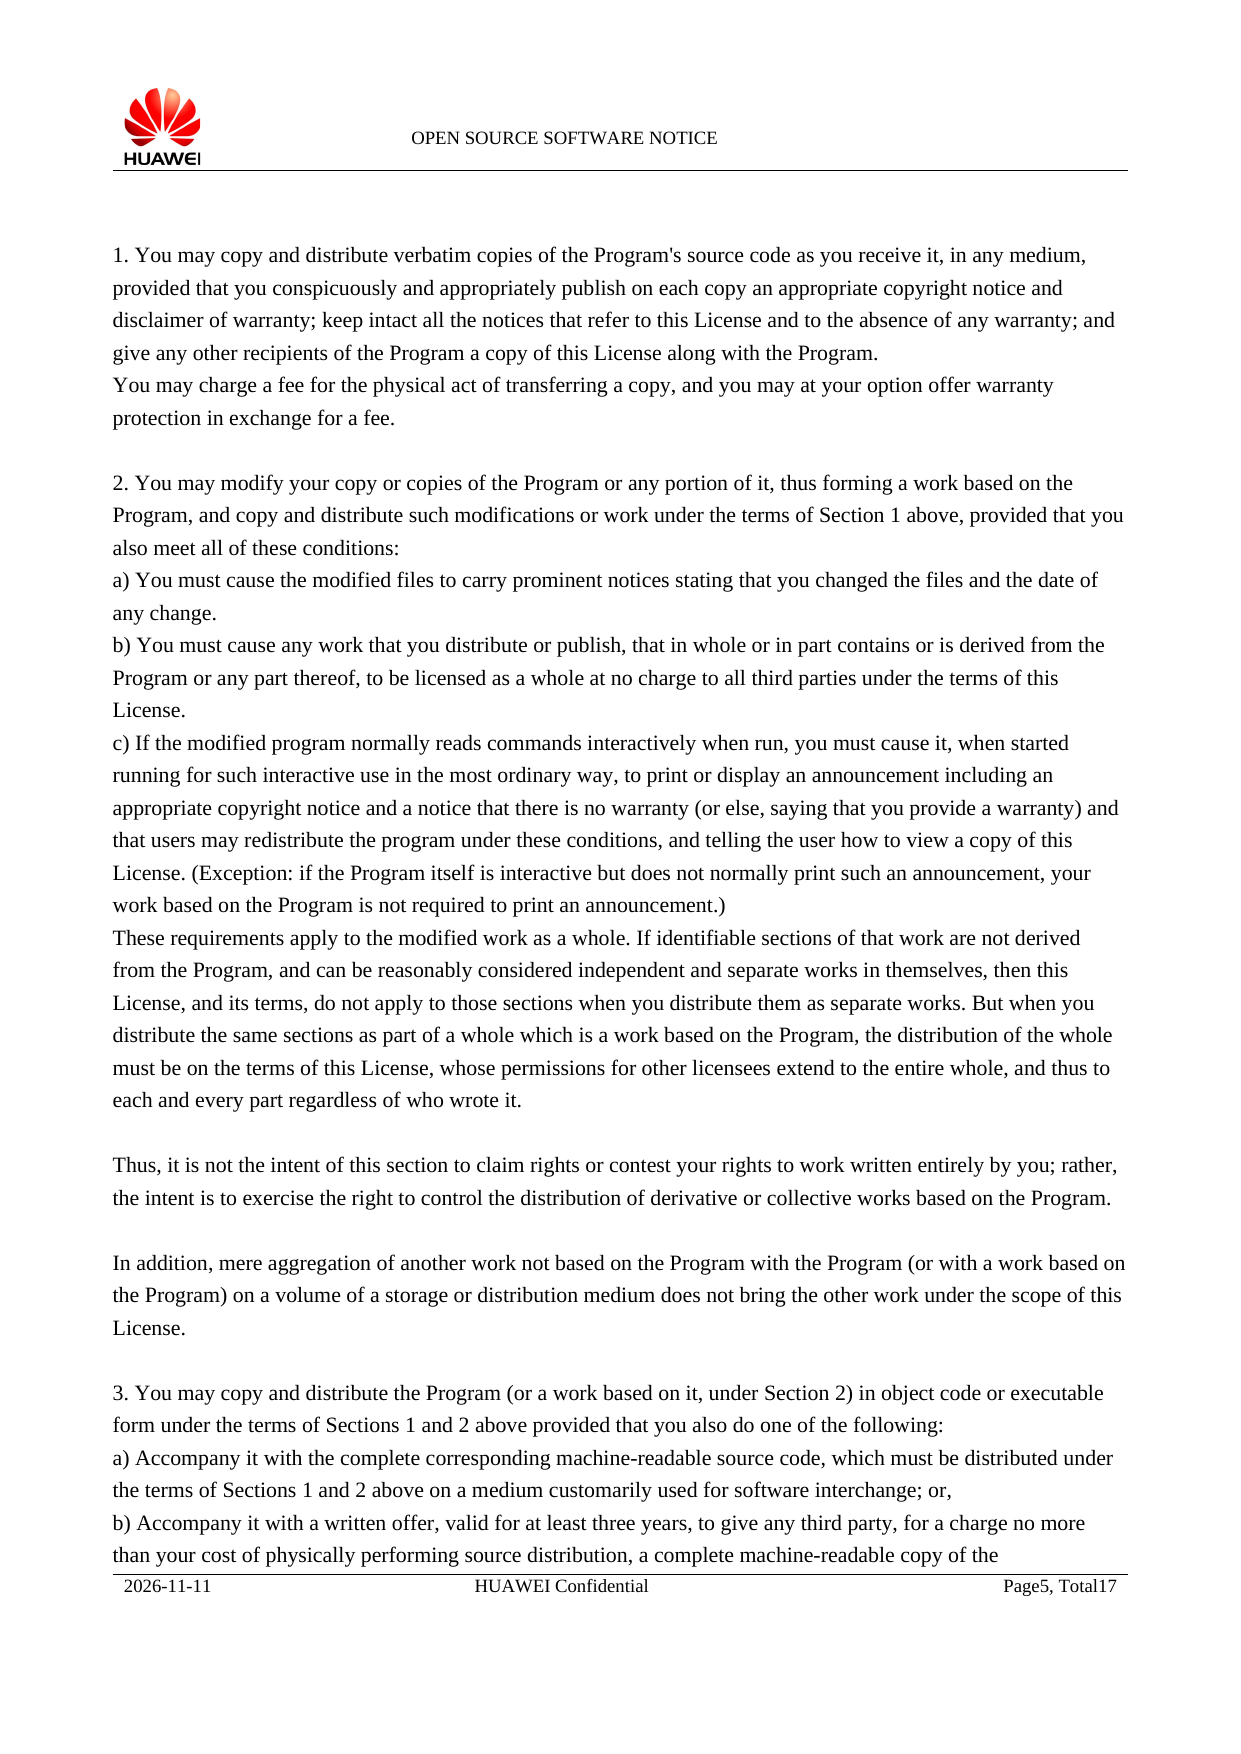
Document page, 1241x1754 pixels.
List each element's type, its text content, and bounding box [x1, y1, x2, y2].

picture [124, 88, 201, 165]
